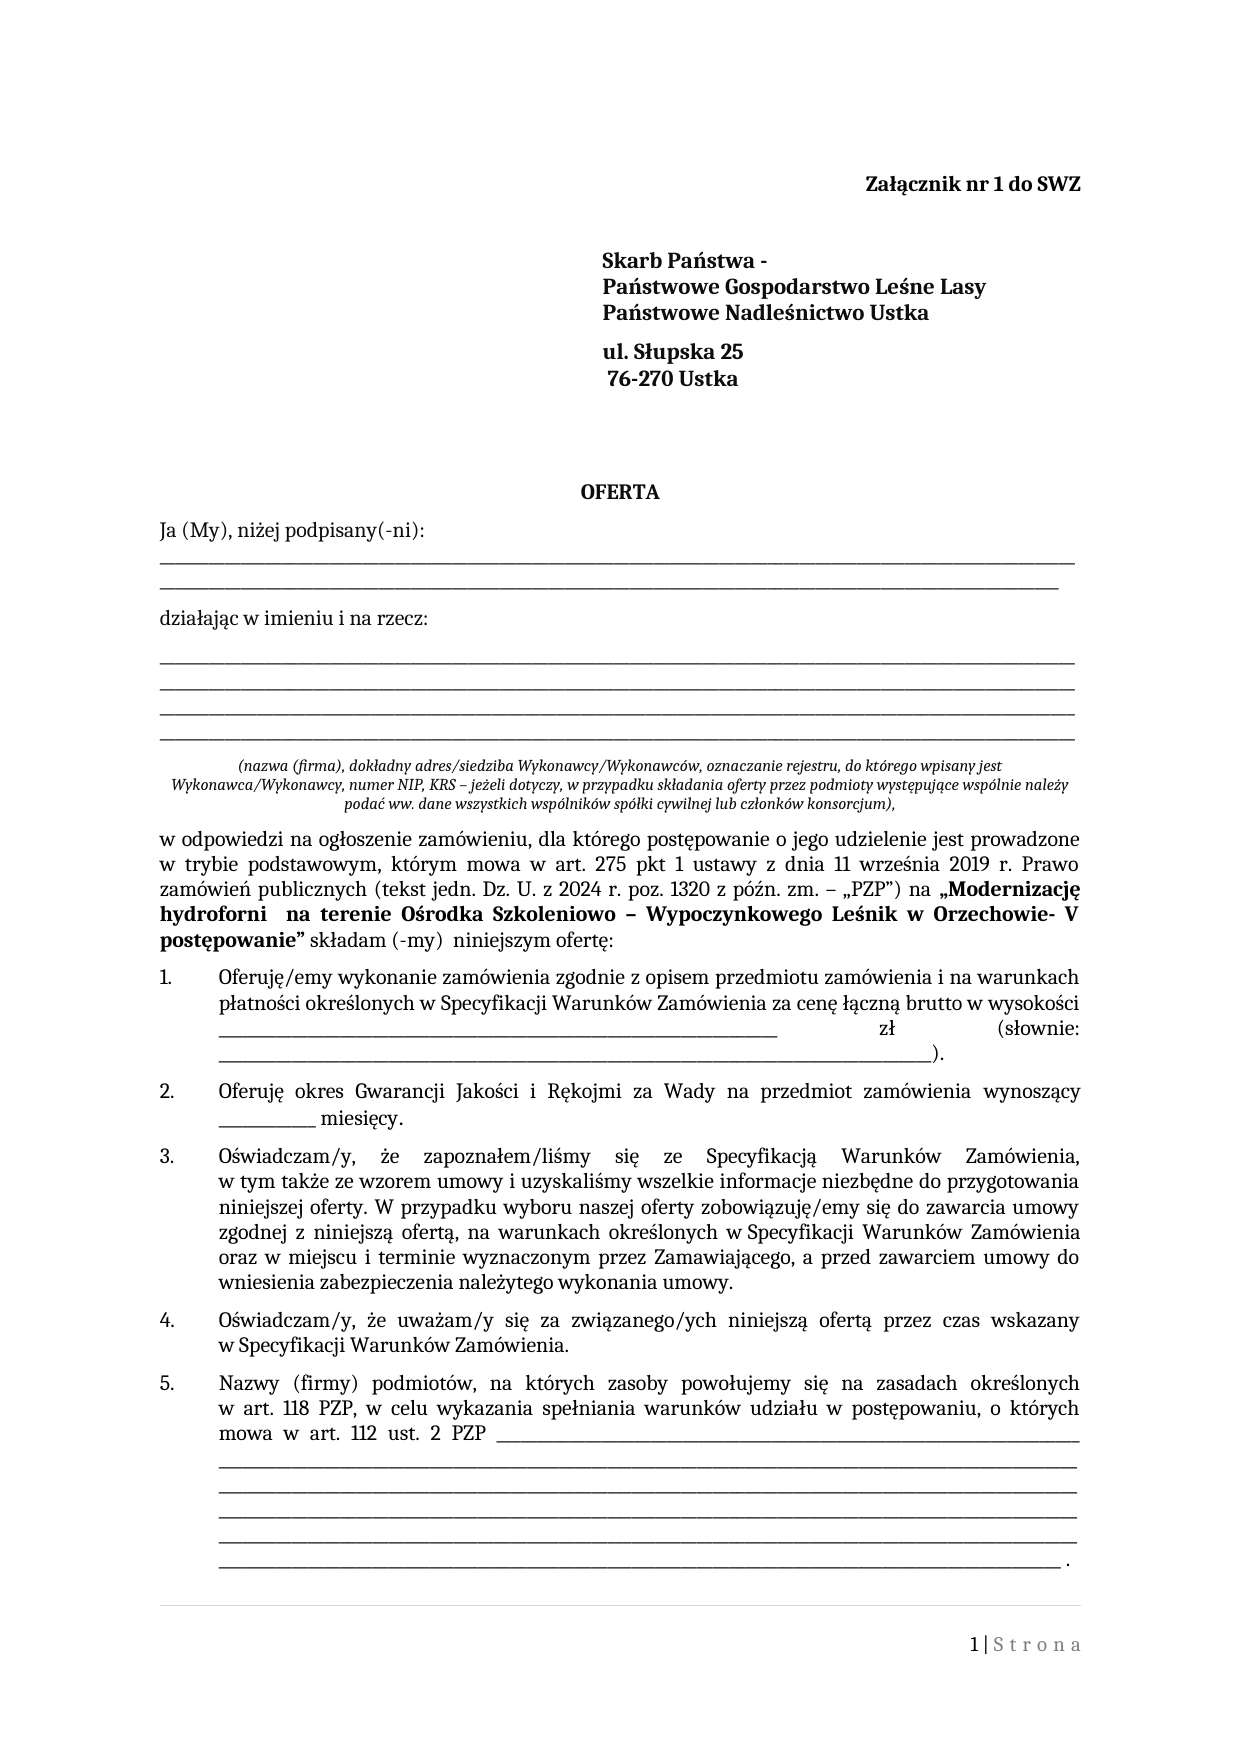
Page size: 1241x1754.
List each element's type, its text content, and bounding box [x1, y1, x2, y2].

list Nazwy (firmy) podmiotów, na których zasoby powołujemy się na zasadach określonych w art. 118 PZP, w celu wykazania spełniania warunków udziału w postępowaniu, o których mowa w art. 112 ust. 2 PZP ________________________________________________________________________ ________________________________________________________________________________________________________________________________________________________________________________________________________________________________________________________________________________________________________________________________________________________________________________________________________________________________________________________________________________________________________________________________________________ . [159, 1371, 1081, 1572]
text OFERTA [159, 479, 1081, 505]
text ____________________________________________________________________________________________________________________________________________________________________________________________________________________________________________________________________________________________________________________________________________________________________________________________________________________________________________________________________ [159, 643, 1081, 744]
list Oświadczam/y, że zapoznałem/liśmy się ze Specyfikacją Warunków Zamówienia, w tym także ze wzorem umowy i uzyskaliśmy wszelkie informacje niezbędne do przygotowania niniejszej oferty. W przypadku wyboru naszej oferty zobowiązuję/emy się do zawarcia umowy zgodnej z niniejszą ofertą, na warunkach określonych w Specyfikacji Warunków Zamówienia oraz w miejscu i terminie wyznaczonym przez Zamawiającego, a przed zawarciem umowy do wniesienia zabezpieczenia należytego wykonania umowy. [159, 1144, 1081, 1295]
text Załącznik nr 1 do SWZ [809, 172, 1081, 197]
text w odpowiedzi na ogłoszenie zamówieniu, dla którego postępowanie o jego udzielenie jest prowadzone w trybie podstawowym, którym mowa w art. 275 pkt 1 ustawy z dnia 11 września 2019 r. Prawo zamówień publicznych (tekst jedn. Dz. U. z 2024 r. poz. 1320 z późn. zm. – „PZP”) na „Modernizację hydroforni na terenie Ośrodka Szkoleniowo – Wypoczynkowego Leśnik w Orzechowie- V postępowanie” składam (-my) niniejszym ofertę: [159, 826, 1081, 952]
list Oferuję/emy wykonanie zamówienia zgodnie z opisem przedmiotu zamówienia i na warunkach płatności określonych w Specyfikacji Warunków Zamówienia za cenę łączną brutto w wysokości _____________________________________________________________________ zł (słownie: ________________________________________________________________________________________). [159, 965, 1081, 1066]
text Skarb Państwa - Państwowe Gospodarstwo Leśne Lasy Państwowe Nadleśnictwo Ustka [602, 247, 1081, 326]
text (nazwa (firma), dokładny adres/siedziba Wykonawcy/Wykonawców, oznaczanie rejestru, do którego wpisany jest Wykonawca/Wykonawcy, numer NIP, KRS – jeżeli dotyczy, w przypadku składania oferty przez podmioty występujące wspólnie należy podać ww. dane wszystkich wspólników spółki cywilnej lub członków konsorcjum), [159, 756, 1081, 814]
text Ja (My), niżej podpisany(-ni): ________________________________________________________________________________________________________________________________________________________________________________________________________________________________ [159, 517, 1081, 593]
text działając w imieniu i na rzecz: [159, 605, 1081, 631]
text ul. Słupska 25 76-270 Ustka [602, 339, 1081, 392]
list Oferuję okres Gwarancji Jakości i Rękojmi za Wady na przedmiot zamówienia wynoszący ____________ miesięcy. [159, 1078, 1081, 1132]
list Oświadczam/y, że uważam/y się za związanego/ych niniejszą ofertą przez czas wskazany w Specyfikacji Warunków Zamówienia. [159, 1308, 1081, 1358]
